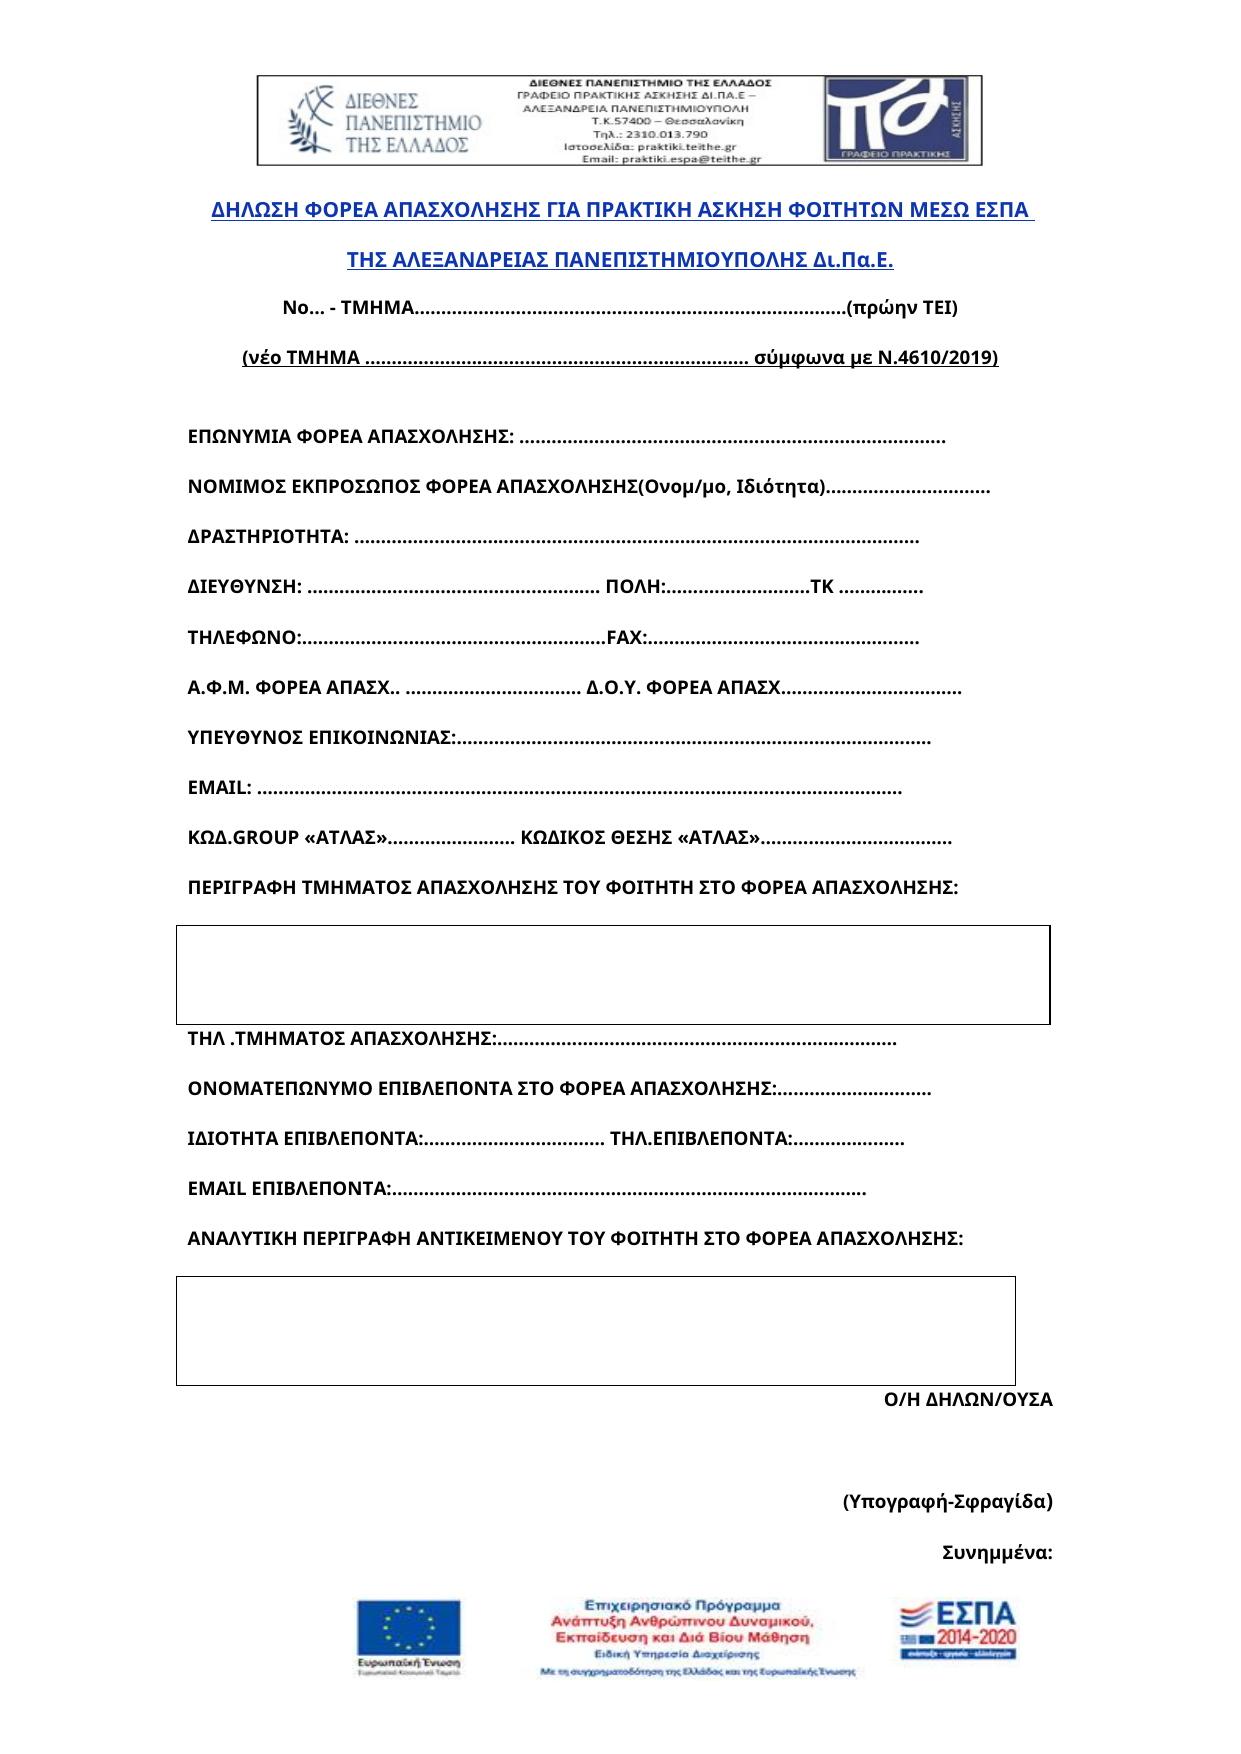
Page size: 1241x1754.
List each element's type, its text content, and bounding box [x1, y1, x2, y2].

picture [352, 1597, 1020, 1681]
text ΥΠΕΥΘΥΝΟΣ ΕΠΙΚΟΙΝΩΝΙΑΣ:…………………………………………………………………………….. [187, 724, 1053, 750]
text ΙΔΙΟΤΗΤΑ ΕΠΙΒΛΕΠΟΝΤΑ:……………………………. ΤΗΛ.ΕΠΙΒΛΕΠΟΝΤΑ:………………… [187, 1126, 1053, 1151]
table_header [177, 1277, 1015, 1385]
text ΝΟΜΙΜΟΣ ΕΚΠΡΟΣΩΠΟΣ ΦΟΡΕΑ ΑΠΑΣΧΟΛΗΣΗΣ(Ονομ/μο, Ιδιότητα)…………………………. [187, 474, 1053, 499]
text ΚΩΔ.GROUP «ΑΤΛΑΣ»…………………… ΚΩΔΙΚΟΣ ΘΕΣΗΣ «ΑΤΛΑΣ»……………………………… [187, 824, 1053, 850]
text EMAIL: …………………………………………………………………………………………………………. [187, 774, 1053, 800]
text ΤΗΣ ΑΛΕΞΑΝΔΡΕΙΑΣ ΠΑΝΕΠΙΣΤΗΜΙΟΥΠΟΛΗΣ Δι.Πα.Ε. [187, 245, 1053, 273]
text (Υπογραφή-Σφραγίδα) [187, 1486, 1053, 1515]
text ΔΙΕΥΘΥΝΣΗ: ………………………………………………. ΠΟΛΗ:………………………ΤΚ ……………. [187, 574, 1053, 599]
text ΤΗΛ .ΤΜΗΜΑΤΟΣ ΑΠΑΣΧΟΛΗΣΗΣ:………………………………………………………………… [187, 1025, 1053, 1051]
table_header [177, 926, 1049, 1024]
text ΔΡΑΣΤΗΡΙΟΤΗΤΑ: ……………………………………………………………………………………………. [187, 524, 1053, 549]
text ΤΗΛΕΦΩΝΟ:…………………………………………………FAX:…………………………………………… [187, 624, 1053, 649]
text (νέο ΤΜΗΜΑ ……………………………………………………………… σύμφωνα με Ν.4610/2019) [187, 344, 1053, 370]
text ΕΠΩΝΥΜΙΑ ΦΟΡΕΑ ΑΠΑΣΧΟΛΗΣΗΣ: …………………………………………………………………….. [187, 423, 1053, 449]
text ΟΝΟΜΑΤΕΠΩΝΥΜΟ ΕΠΙΒΛΕΠΟΝΤΑ ΣΤΟ ΦΟΡΕΑ ΑΠΑΣΧΟΛΗΣΗΣ:……………………….. [187, 1075, 1053, 1101]
text O/Η ΔΗΛΩΝ/ΟΥΣΑ [187, 1386, 1053, 1412]
text Α.Φ.Μ. ΦΟΡΕΑ ΑΠΑΣΧ.. …………………………… Δ.Ο.Υ. ΦΟΡΕΑ ΑΠΑΣΧ……………………………. [187, 674, 1053, 699]
text ΔΗΛΩΣΗ ΦΟΡΕΑ ΑΠΑΣΧΟΛΗΣΗΣ ΓΙΑ ΠΡΑΚΤΙΚΗ ΑΣΚΗΣΗ ΦΟΙΤΗΤΩΝ ΜΕΣΩ ΕΣΠΑ [187, 196, 1053, 224]
text EMAIL ΕΠΙΒΛΕΠΟΝΤΑ:…………………………………………………………………………….. [187, 1176, 1053, 1201]
text Συνημμένα: [187, 1540, 1053, 1565]
text Νο… - ΤΜΗΜΑ………………………………………………………………………(πρώην ΤΕΙ) [187, 294, 1053, 319]
text ΑΝΑΛΥΤΙΚΗ ΠΕΡΙΓΡΑΦΗ ΑΝΤΙΚΕΙΜΕΝΟΥ ΤΟΥ ΦΟΙΤΗΤΗ ΣΤΟ ΦΟΡΕΑ ΑΠΑΣΧΟΛΗΣΗΣ: [187, 1226, 1053, 1251]
text ΠΕΡΙΓΡΑΦΗ ΤΜΗΜΑΤΟΣ ΑΠΑΣΧΟΛΗΣΗΣ ΤΟΥ ΦΟΙΤΗΤΗ ΣΤΟ ΦΟΡΕΑ ΑΠΑΣΧΟΛΗΣΗΣ: [187, 874, 1053, 900]
picture [254, 73, 986, 168]
